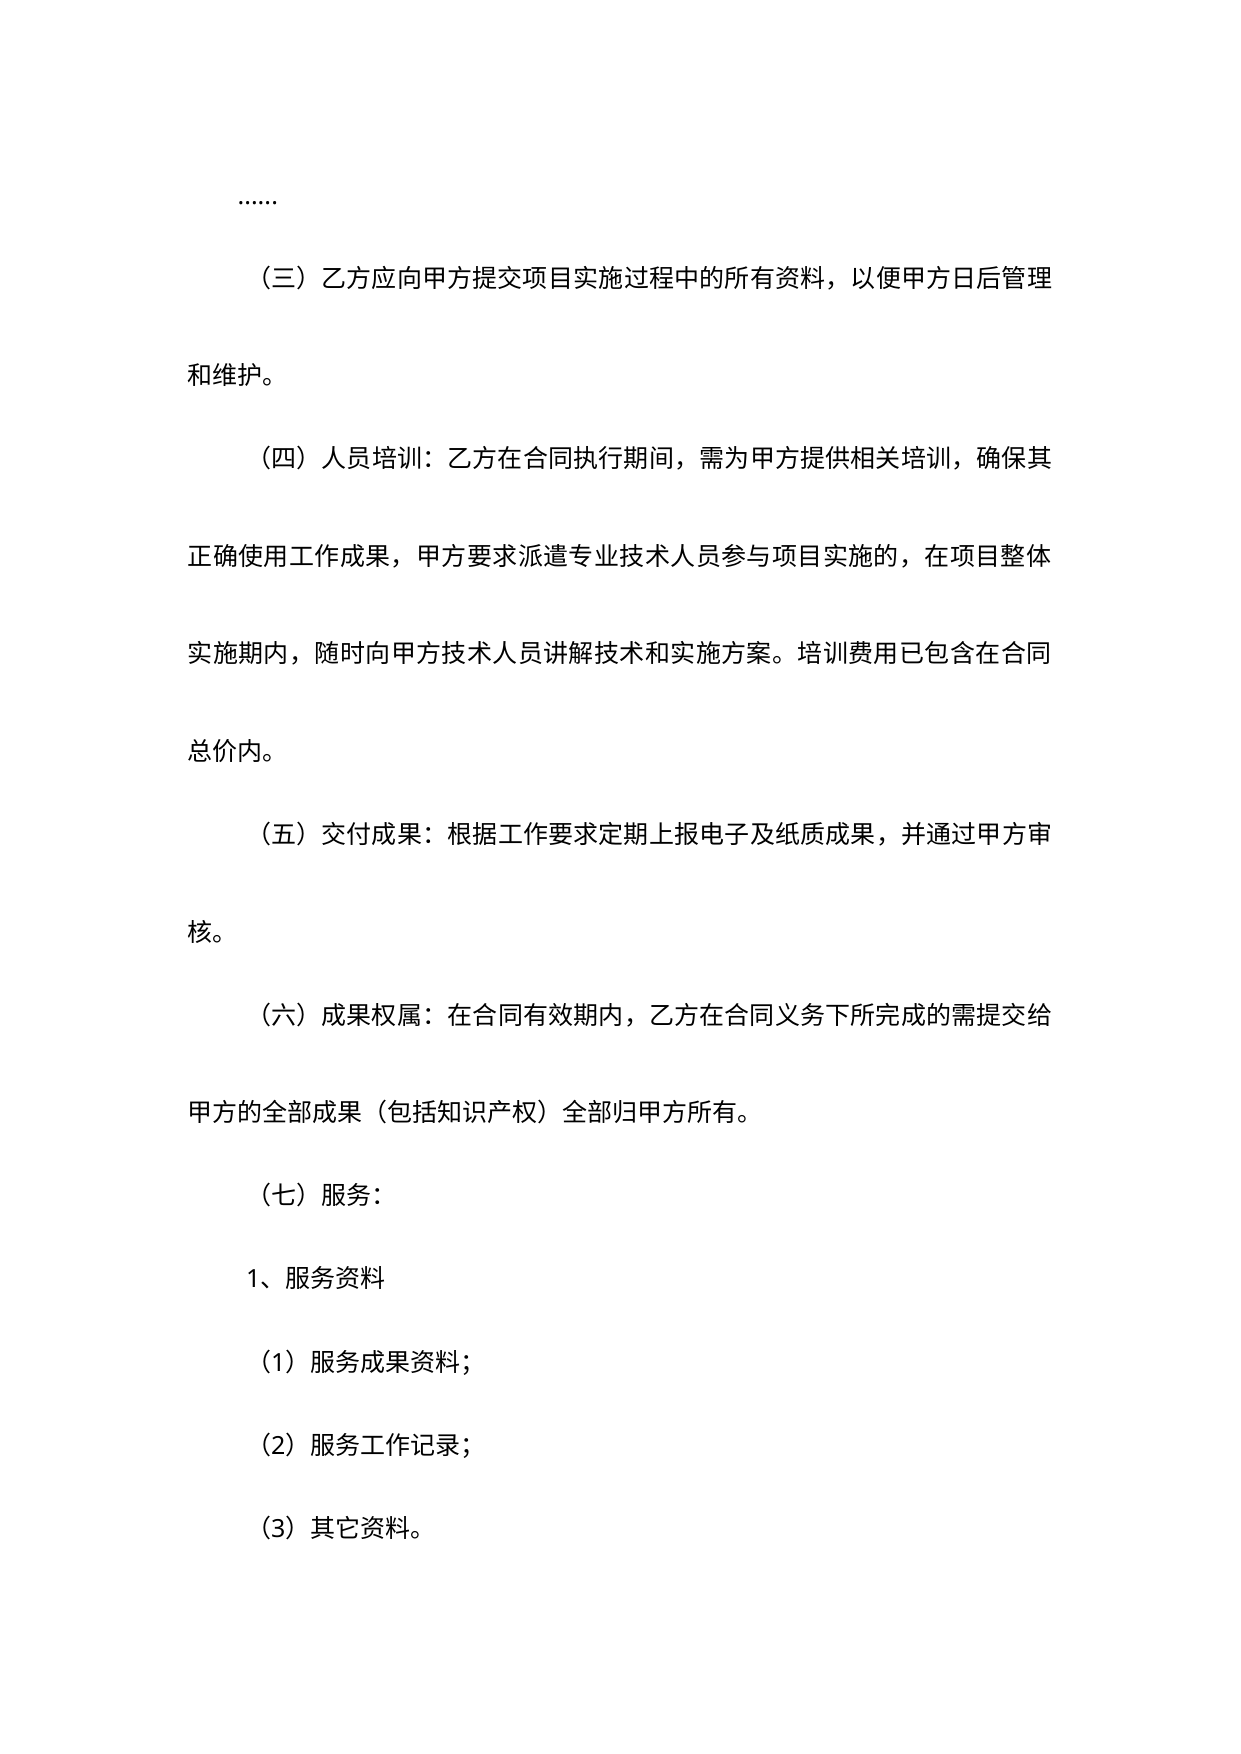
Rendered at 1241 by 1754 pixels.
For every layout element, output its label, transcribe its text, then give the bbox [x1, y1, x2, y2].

text （1）服务成果资料； [187, 1328, 1053, 1393]
text （四）人员培训：乙方在合同执行期间，需为甲方提供相关培训，确保其正确使用工作成果，甲方要求派遣专业技术人员参与项目实施的，在项目整体实施期内，随时向甲方技术人员讲解技术和实施方案。培训费用已包含在合同总价内。 [187, 424, 1053, 782]
text 1、服务资料 [187, 1244, 1053, 1309]
text （三）乙方应向甲方提交项目实施过程中的所有资料，以便甲方日后管理和维护。 [187, 244, 1053, 406]
text （六）成果权属：在合同有效期内，乙方在合同义务下所完成的需提交给甲方的全部成果（包括知识产权）全部归甲方所有。 [187, 981, 1053, 1143]
text （五）交付成果：根据工作要求定期上报电子及纸质成果，并通过甲方审核。 [187, 800, 1053, 963]
text （2）服务工作记录； [187, 1411, 1053, 1476]
text （七）服务： [187, 1161, 1053, 1226]
text （3）其它资料。 [187, 1494, 1053, 1559]
text ...... [187, 162, 1053, 227]
